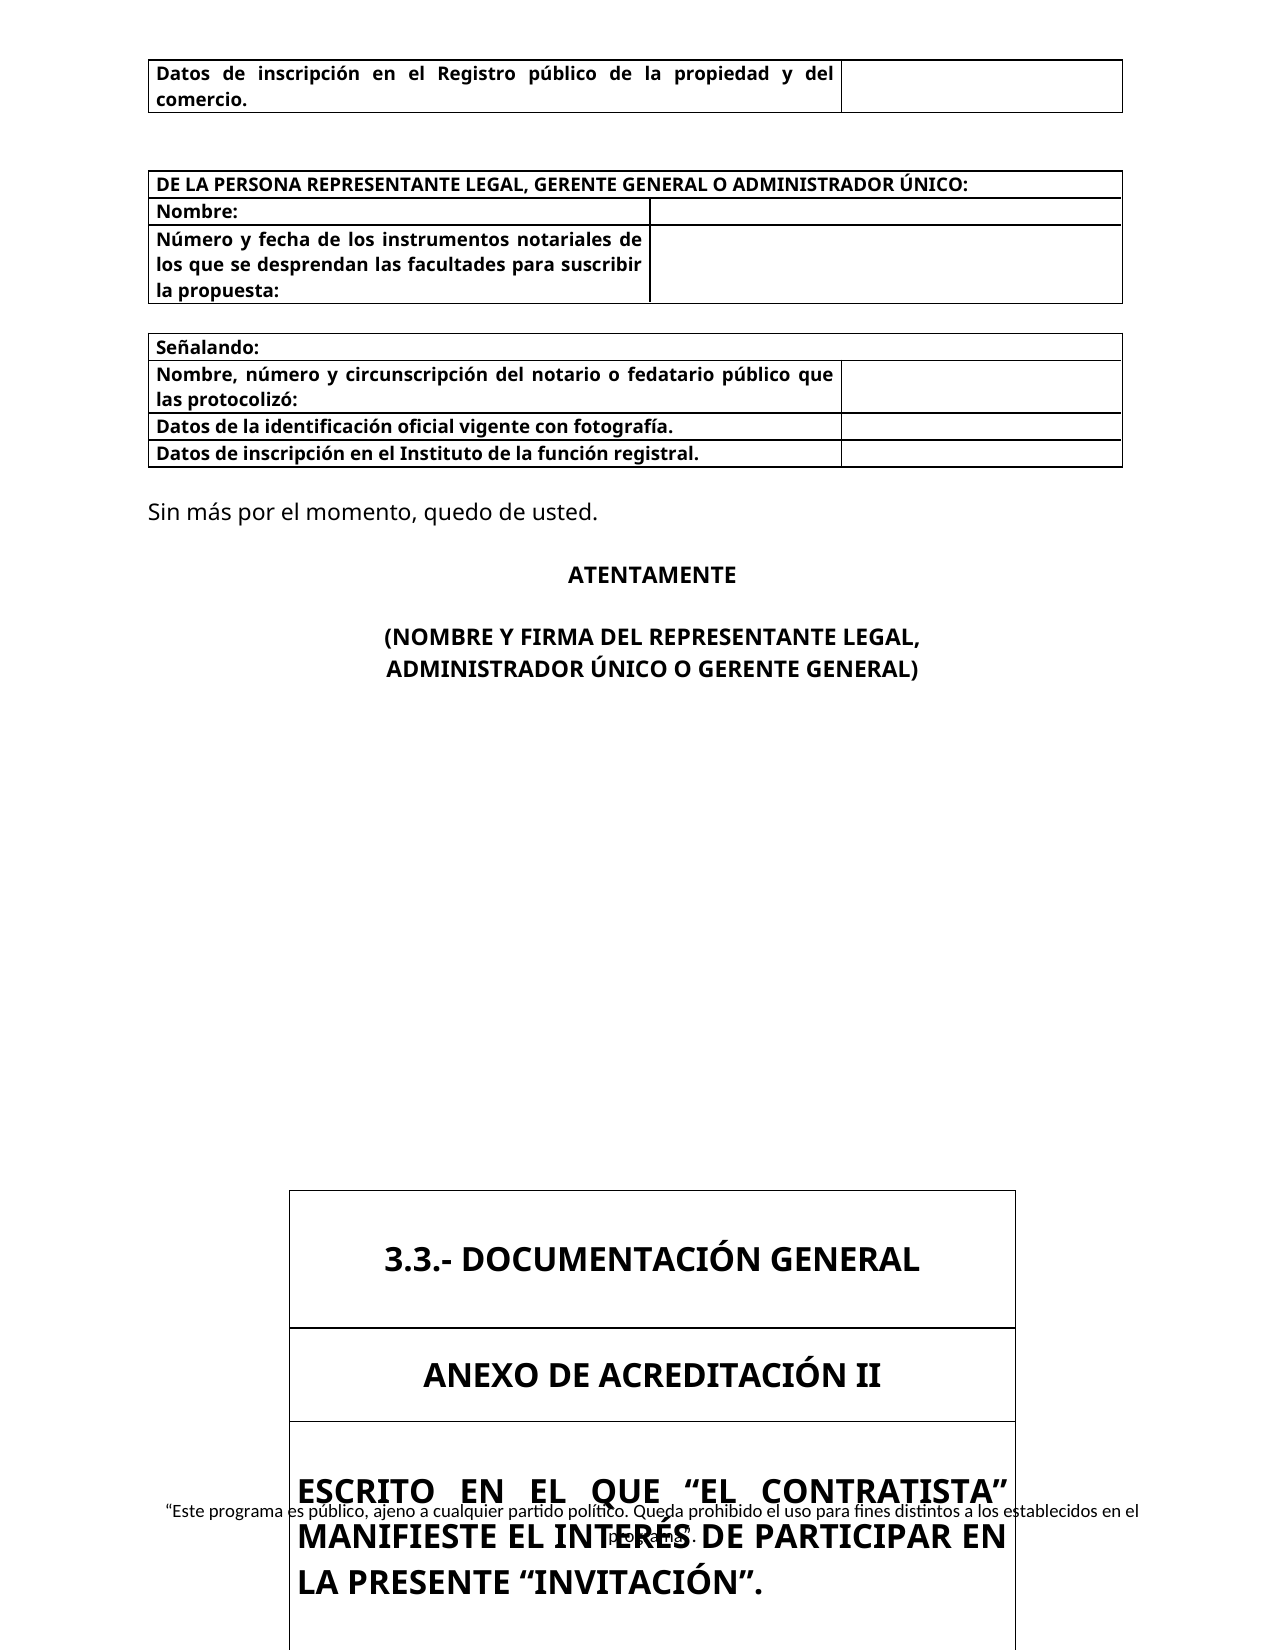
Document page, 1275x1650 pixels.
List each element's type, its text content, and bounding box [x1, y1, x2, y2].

table_cell Datos de la identificación oficial vigente con fotografía. [149, 414, 841, 439]
table_header Señalando: [149, 334, 1122, 359]
table_cell [842, 439, 1122, 466]
table_cell Datos de inscripción en el Instituto de la función registral. [149, 441, 841, 466]
table_cell Datos de inscripción en el Registro público de la propiedad y del comercio. [149, 61, 841, 112]
table_header 3.3.- DOCUMENTACIÓN GENERAL [290, 1191, 1015, 1327]
table_cell Número y fecha de los instrumentos notariales de los que se desprendan las facultades para suscribir la propuesta: [149, 226, 649, 302]
table_cell [842, 61, 1122, 112]
text ATENTAMENTE [148, 559, 1157, 590]
table_cell Nombre: [149, 199, 649, 224]
text ADMINISTRADOR ÚNICO O GERENTE GENERAL) [148, 652, 1157, 684]
text (NOMBRE Y FIRMA DEL REPRESENTANTE LEGAL, [148, 621, 1157, 652]
table_cell ESCRITO EN EL QUE “EL CONTRATISTA” MANIFIESTE EL INTERÉS DE PARTICIPAR EN LA PRESENTE “INVITACIÓN”. [290, 1422, 1015, 1649]
table_cell [651, 224, 1122, 302]
table_cell [651, 197, 1122, 224]
table_cell [842, 412, 1122, 439]
text Sin más por el momento, quedo de usted. [148, 496, 1157, 527]
table_cell [842, 360, 1122, 412]
table_cell ANEXO DE ACREDITACIÓN II [290, 1329, 1015, 1421]
table_cell Nombre, número y circunscripción del notario o fedatario público que las protocolizó: [149, 361, 841, 412]
table_header DE LA PERSONA REPRESENTANTE LEGAL, GERENTE GENERAL O ADMINISTRADOR ÚNICO: [149, 172, 1122, 197]
